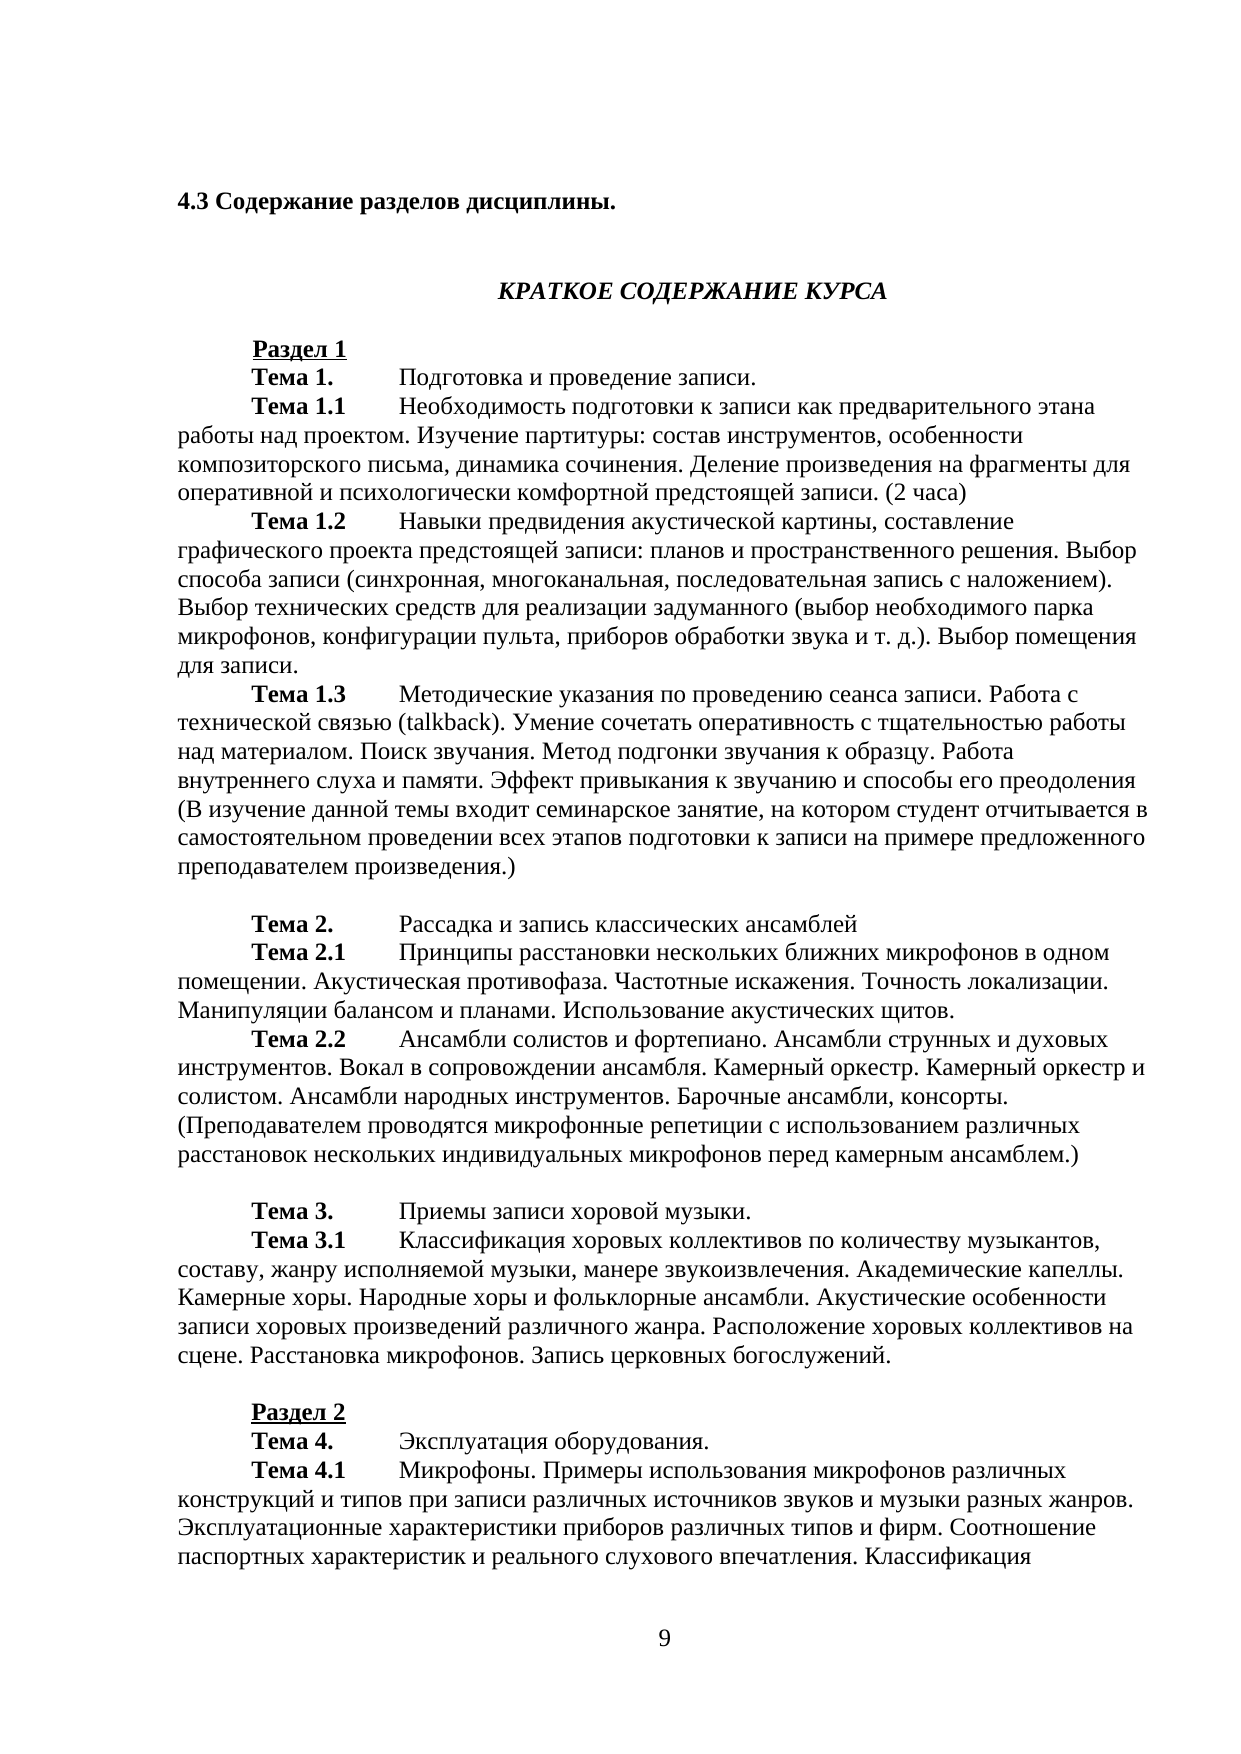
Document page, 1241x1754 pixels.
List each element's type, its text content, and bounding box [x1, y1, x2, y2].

list Ансамбли солистов и фортепиано. Ансамбли струнных и духовых инструментов. Вокал в сопровождении ансамбля. Камерный оркестр. Камерный оркестр и солистом. Ансамбли народных инструментов. Барочные ансамбли, консорты. (Преподавателем проводятся микрофонные репетиции с использованием различных расстановок нескольких индивидуальных микрофонов перед камерным ансамблем.) [177, 1024, 1152, 1167]
list Классификация хоровых коллективов по количеству музыкантов, составу, жанру исполняемой музыки, манере звукоизвлечения. Академические капеллы. Камерные хоры. Народные хоры и фольклорные ансамбли. Акустические особенности записи хоровых произведений различного жанра. Расположение хоровых коллективов на сцене. Расстановка микрофонов. Запись церковных богослужений. [177, 1225, 1152, 1369]
list Методические указания по проведению сеанса записи. Работа с технической связью (talkback). Умение сочетать оперативность с тщательностью работы над материалом. Поиск звучания. Метод подгонки звучания к образцу. Работа внутреннего слуха и памяти. Эффект привыкания к звучанию и способы его преодоления (В изучение данной темы входит семинарское занятие, на котором студент отчитывается в самостоятельном проведении всех этапов подготовки к записи на примере предложенного преподавателем произведения.) [177, 679, 1152, 880]
text 4.3 Содержание разделов дисциплины. [177, 189, 1152, 214]
list Навыки предвидения акустической картины, составление графического проекта предстоящей записи: планов и пространственного решения. Выбор способа записи (синхронная, многоканальная, последовательная запись с наложением). Выбор технических средств для реализации задуманного (выбор необходимого парка микрофонов, конфигурации пульта, приборов обработки звука и т. д.). Выбор помещения для записи. [177, 506, 1152, 679]
text Раздел 1 [177, 334, 1152, 362]
text КРАТКОЕ СОДЕРЖАНИЕ КУРСА [177, 276, 1152, 305]
list Рассадка и запись классических ансамблей [177, 909, 1152, 937]
list Приемы записи хоровой музыки. [177, 1196, 1152, 1225]
text Раздел 2 [251, 1397, 1152, 1426]
list Эксплуатация оборудования. [177, 1426, 1152, 1455]
list Принципы расстановки нескольких ближних микрофонов в одном помещении. Акустическая противофаза. Частотные искажения. Точность локализации. Манипуляции балансом и планами. Использование акустических щитов. [177, 937, 1152, 1024]
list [177, 1455, 1152, 1570]
list Необходимость подготовки к записи как предварительного этана работы над проектом. Изучение партитуры: состав инструментов, особенности композиторского письма, динамика сочинения. Деление произведения на фрагменты для оперативной и психологически комфортной предстоящей записи. (2 часа) [177, 391, 1152, 506]
list Подготовка и проведение записи. [177, 362, 1152, 391]
